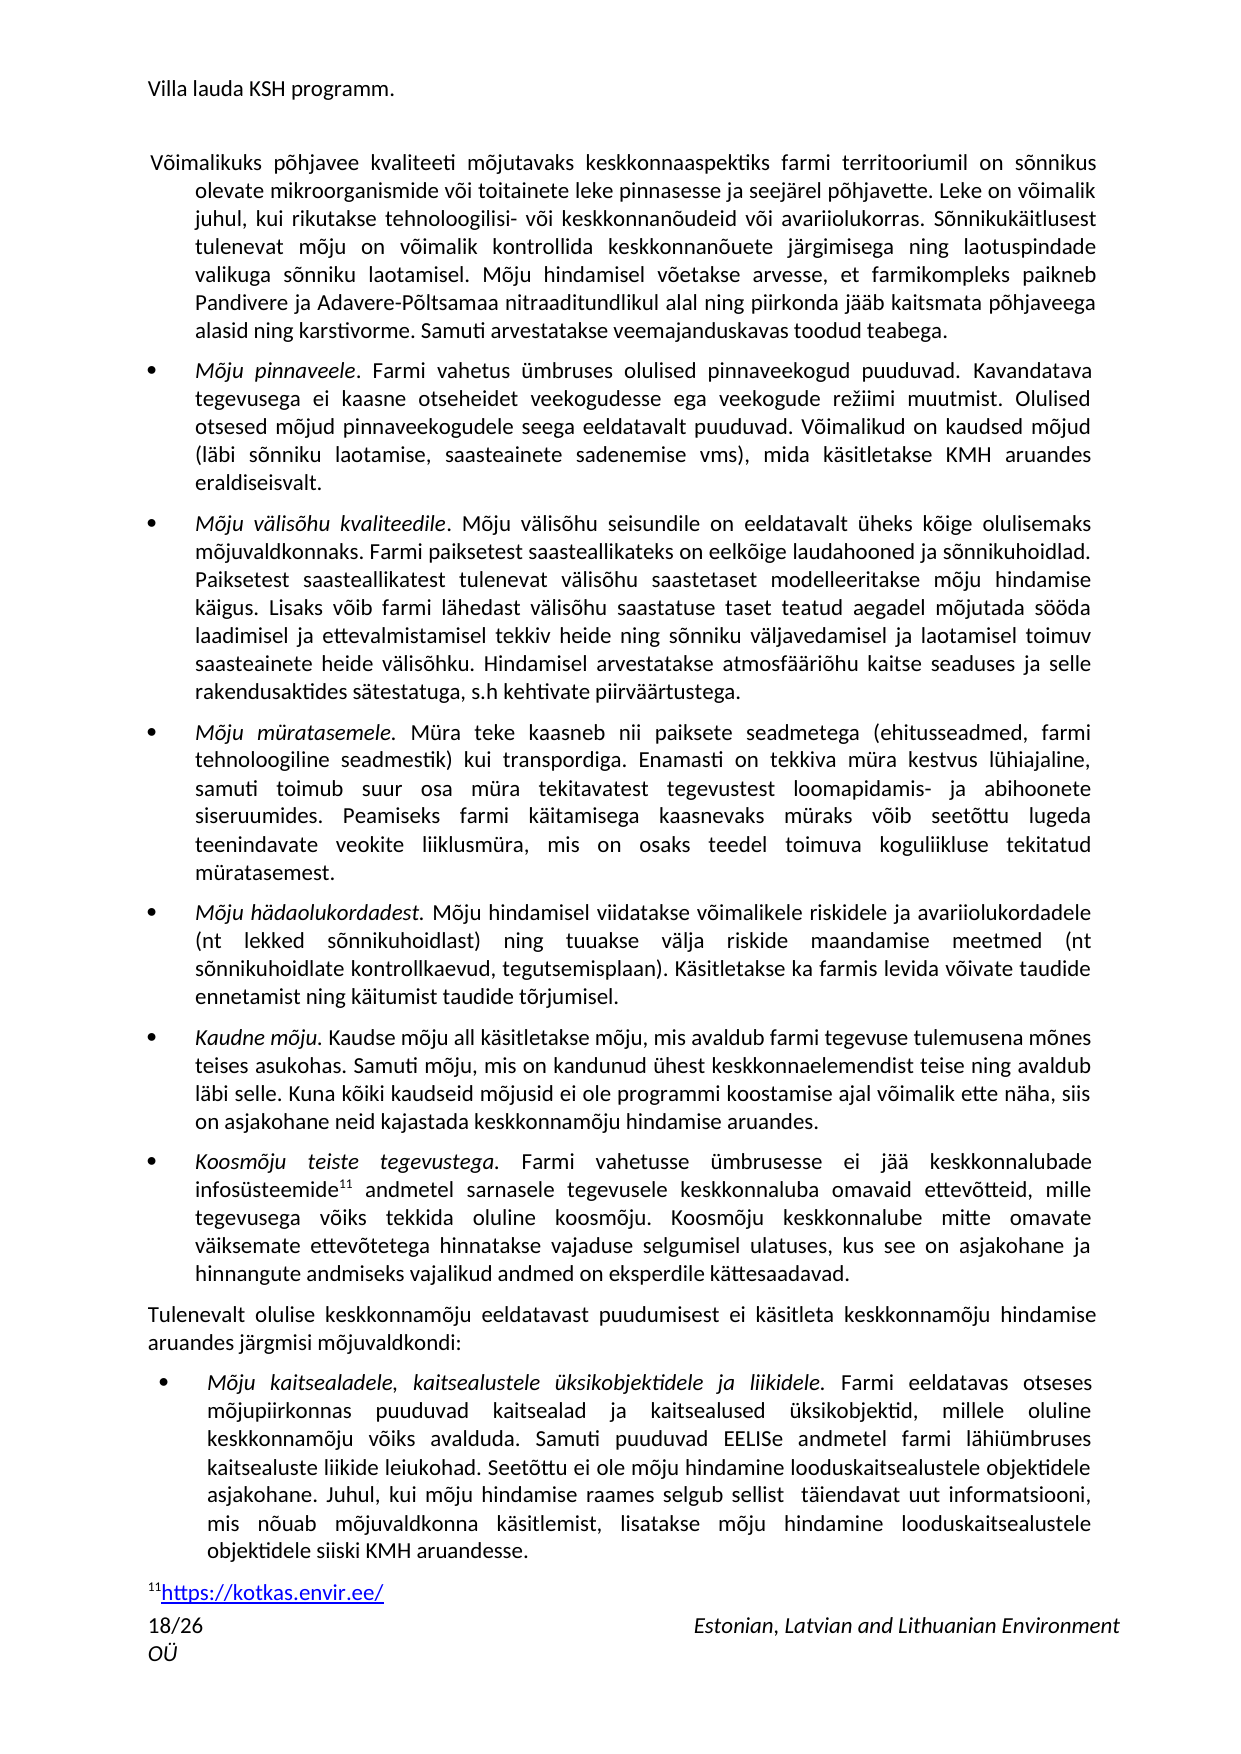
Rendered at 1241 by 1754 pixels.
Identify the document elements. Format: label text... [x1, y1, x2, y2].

list Koosmõju teiste tegevustega. Farmi vahetusse ümbrusesse ei jää keskkonnalubade infosüsteemide andmetel sarnasele tegevusele keskkonnaluba omavaid ettevõtteid, mille tegevusega võiks tekkida oluline koosmõju. Koosmõju keskkonnalube mitte omavate väiksemate ettevõtetega hinnatakse vajaduse selgumisel ulatuses, kus see on asjakohane ja hinnangute andmiseks vajalikud andmed on eksperdile kättesaadavad. [148, 1147, 1092, 1287]
list Mõju pinnaveele. Farmi vahetus ümbruses olulised pinnaveekogud puuduvad. Kavandatava tegevusega ei kaasne otseheidet veekogudesse ega veekogude režiimi muutmist. Olulised otsesed mõjud pinnaveekogudele seega eeldatavalt puuduvad. Võimalikud on kaudsed mõjud (läbi sõnniku laotamise, saasteainete sadenemise vms), mida käsitletakse KMH aruandes eraldiseisvalt. [148, 356, 1092, 496]
list Mõju kaitsealadele, kaitsealustele üksikobjektidele ja liikidele. Farmi eeldatavas otseses mõjupiirkonnas puuduvad kaitsealad ja kaitsealused üksikobjektid, millele oluline keskkonnamõju võiks avalduda. Samuti puuduvad EELISe andmetel farmi lähiümbruses kaitsealuste liikide leiukohad. Seetõttu ei ole mõju hindamine looduskaitsealustele objektidele asjakohane. Juhul, kui mõju hindamise raames selgub sellist täiendavat uut informatsiooni, mis nõuab mõjuvaldkonna käsitlemist, lisatakse mõju hindamine looduskaitsealustele objektidele siiski KMH aruandesse. [159, 1368, 1092, 1565]
text Tulenevalt olulise keskkonnamõju eeldatavast puudumisest ei käsitleta keskkonnamõju hindamise aruandes järgmisi mõjuvaldkondi: [148, 1300, 1098, 1356]
list Mõju välisõhu kvaliteedile. Mõju välisõhu seisundile on eeldatavalt üheks kõige olulisemaks mõjuvaldkonnaks. Farmi paiksetest saasteallikateks on eelkõige laudahooned ja sõnnikuhoidlad. Paiksetest saasteallikatest tulenevat välisõhu saastetaset modelleeritakse mõju hindamise käigus. Lisaks võib farmi lähedast välisõhu saastatuse taset teatud aegadel mõjutada sööda laadimisel ja ettevalmistamisel tekkiv heide ning sõnniku väljavedamisel ja laotamisel toimuv saasteainete heide välisõhku. Hindamisel arvestatakse atmosfääriõhu kaitse seaduses ja selle rakendusaktides sätestatuga, s.h kehtivate piirväärtustega. [148, 509, 1092, 705]
list Mõju müratasemele. Müra teke kaasneb nii paiksete seadmetega (ehitusseadmed, farmi tehnoloogiline seadmestik) kui transpordiga. Enamasti on tekkiva müra kestvus lühiajaline, samuti toimub suur osa müra tekitavatest tegevustest loomapidamis- ja abihoonete siseruumides. Peamiseks farmi käitamisega kaasnevaks müraks võib seetõttu lugeda teenindavate veokite liiklusmüra, mis on osaks teedel toimuva koguliikluse tekitatud müratasemest. [148, 718, 1092, 886]
list Kaudne mõju. Kaudse mõju all käsitletakse mõju, mis avaldub farmi tegevuse tulemusena mõnes teises asukohas. Samuti mõju, mis on kandunud ühest keskkonnaelemendist teise ning avaldub läbi selle. Kuna kõiki kaudseid mõjusid ei ole programmi koostamise ajal võimalik ette näha, siis on asjakohane neid kajastada keskkonnamõju hindamise aruandes. [148, 1023, 1092, 1135]
list Mõju hädaolukordadest. Mõju hindamisel viidatakse võimalikele riskidele ja avariiolukordadele (nt lekked sõnnikuhoidlast) ning tuuakse välja riskide maandamise meetmed (nt sõnnikuhoidlate kontrollkaevud, tegutsemisplaan). Käsitletakse ka farmis levida võivate taudide ennetamist ning käitumist taudide tõrjumisel. [148, 898, 1092, 1010]
text Võimalikuks põhjavee kvaliteeti mõjutavaks keskkonnaaspektiks farmi territooriumil on sõnnikus olevate mikroorganismide või toitainete leke pinnasesse ja seejärel põhjavette. Leke on võimalik juhul, kui rikutakse tehnoloogilisi- või keskkonnanõudeid või avariiolukorras. Sõnnikukäitlusest tulenevat mõju on võimalik kontrollida keskkonnanõuete järgimisega ning laotuspindade valikuga sõnniku laotamisel. Mõju hindamisel võetakse arvesse, et farmikompleks paikneb Pandivere ja Adavere-Põltsamaa nitraaditundlikul alal ning piirkonda jääb kaitsmata põhjaveega alasid ning karstivorme. Samuti arvestatakse veemajanduskavas toodud teabega. [150, 148, 1098, 344]
